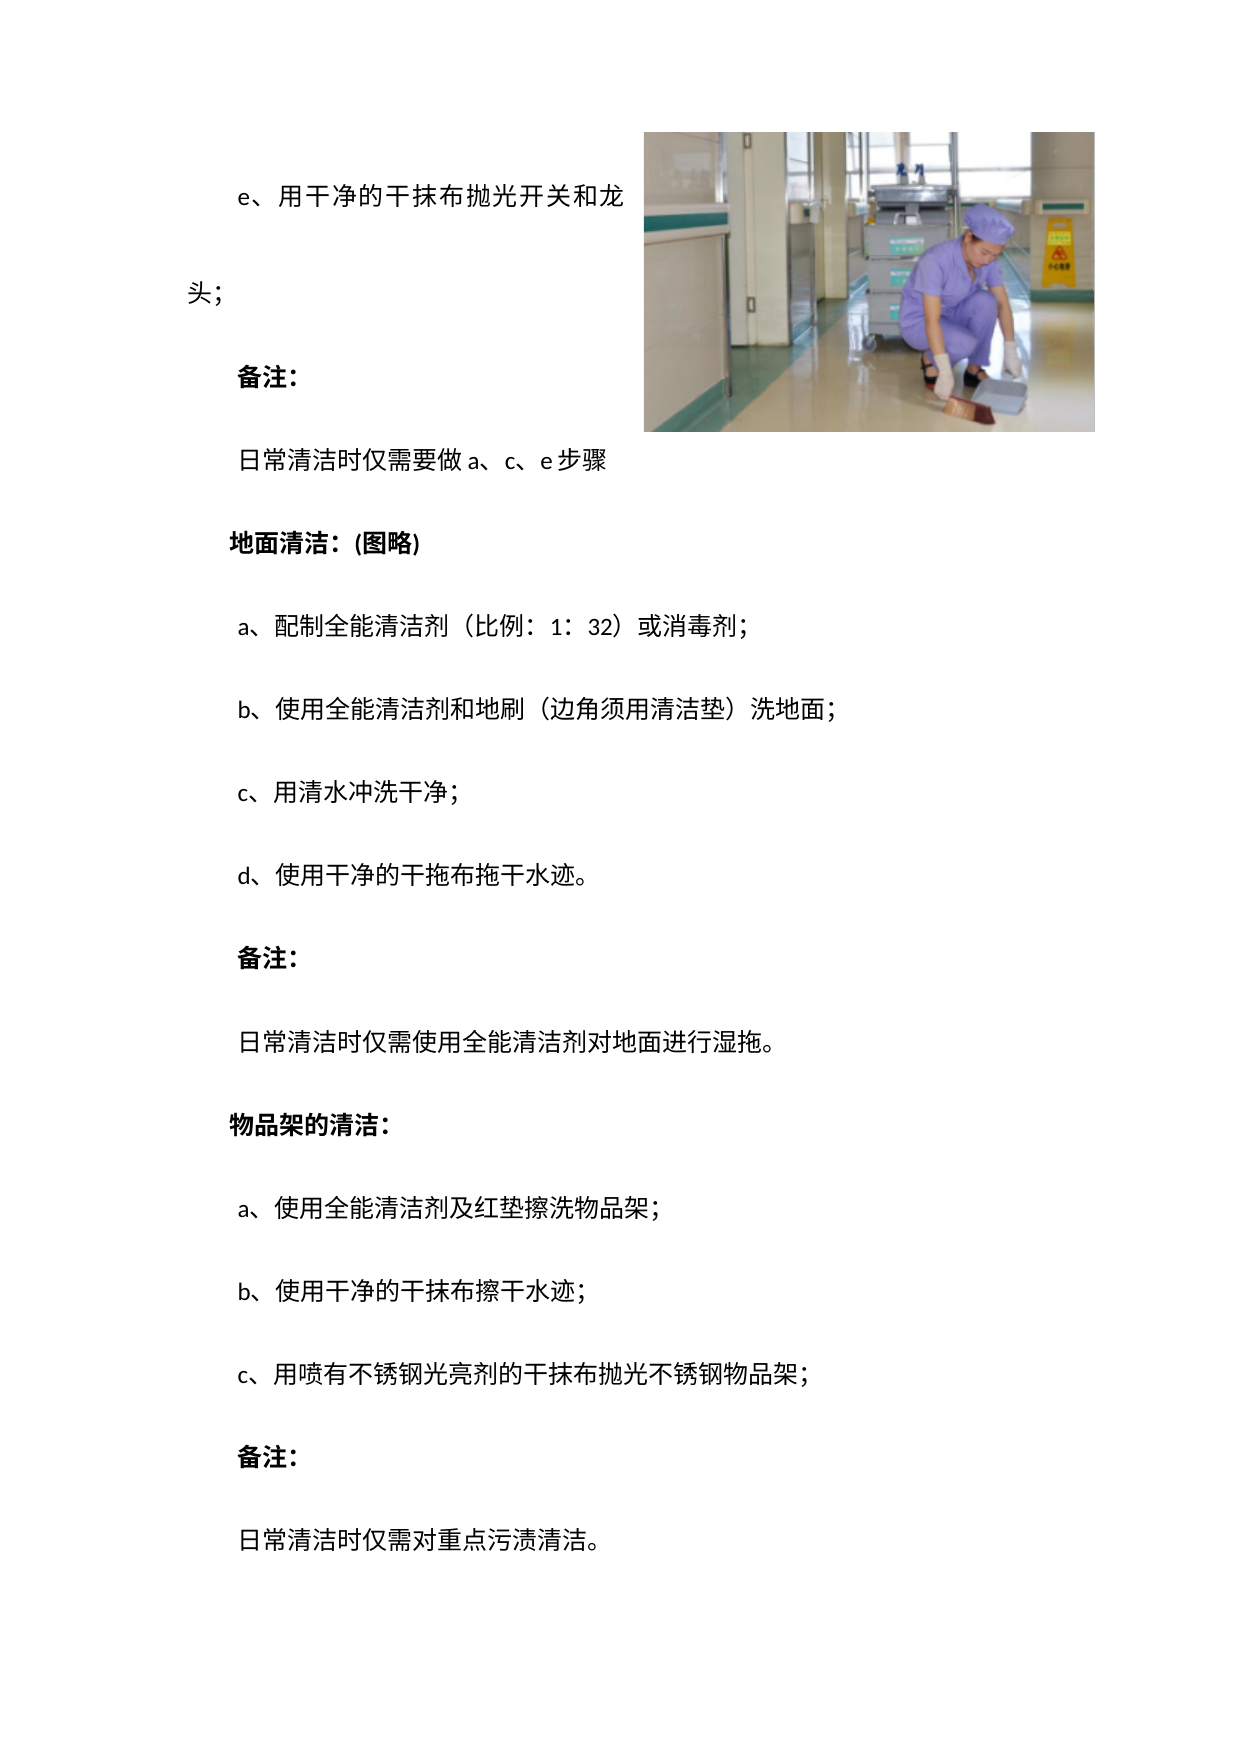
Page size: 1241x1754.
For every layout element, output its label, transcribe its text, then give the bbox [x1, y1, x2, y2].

text e、用干净的干抹布抛光开关和龙头； [187, 162, 643, 324]
text b、使用全能清洁剂和地刷（边角须用清洁垫）洗地面； [187, 675, 1053, 740]
text 日常清洁时仅需使用全能清洁剂对地面进行湿拖。 [187, 1008, 1053, 1073]
text 日常清洁时仅需对重点污渍清洁。 [187, 1506, 1053, 1571]
text 备注： [187, 343, 643, 408]
picture [643, 132, 1096, 432]
text c、用喷有不锈钢光亮剂的干抹布抛光不锈钢物品架； [187, 1340, 1053, 1405]
text 地面清洁：(图略) [229, 509, 1053, 574]
text a、配制全能清洁剂（比例：1：32）或消毒剂； [187, 592, 1053, 657]
text 物品架的清洁： [229, 1091, 1053, 1156]
text 日常清洁时仅需要做a、c、e步骤 [187, 426, 1053, 491]
text c、用清水冲洗干净； [187, 758, 1053, 823]
text a、使用全能清洁剂及红垫擦洗物品架； [187, 1174, 1053, 1239]
text b、使用干净的干抹布擦干水迹； [187, 1257, 1053, 1322]
text 备注： [187, 924, 1053, 989]
text 备注： [187, 1423, 1053, 1488]
text d、使用干净的干拖布拖干水迹。 [187, 841, 1053, 906]
